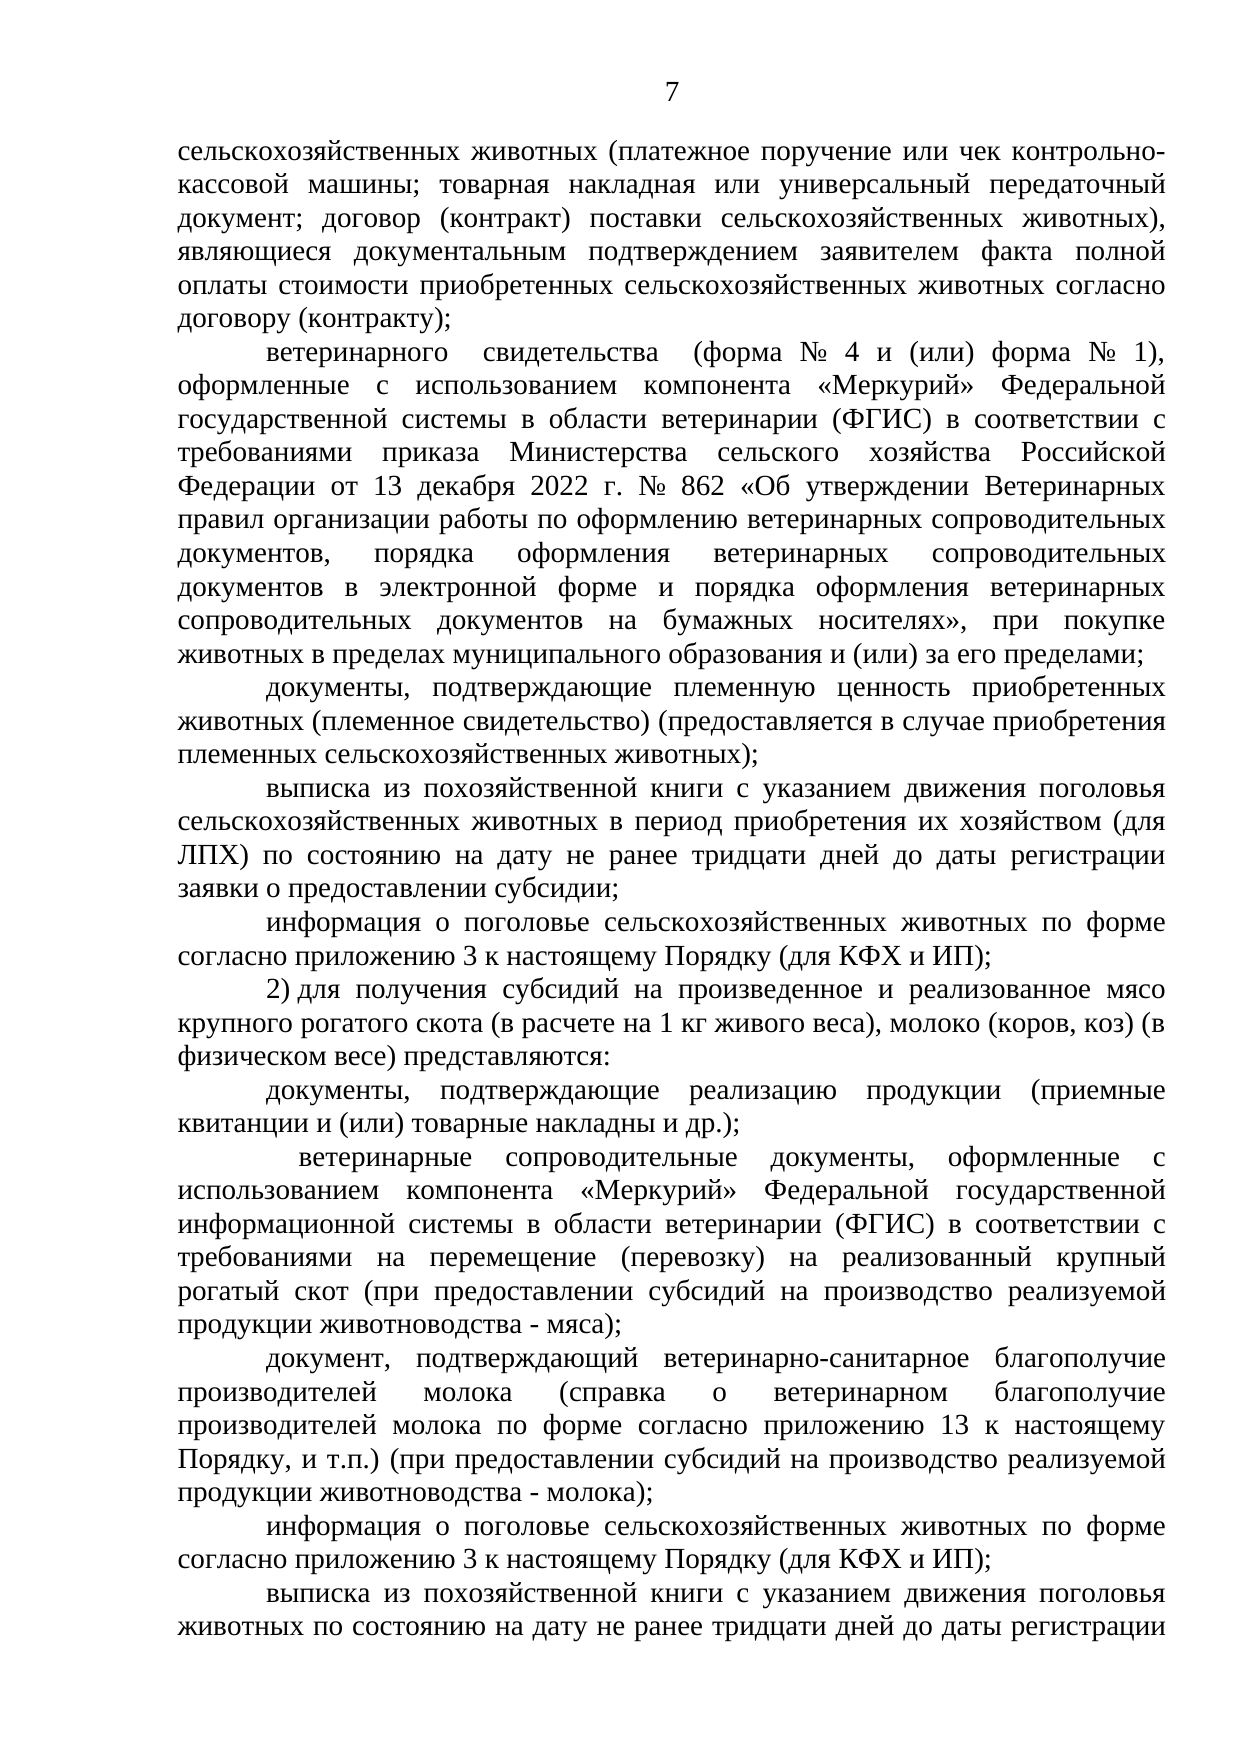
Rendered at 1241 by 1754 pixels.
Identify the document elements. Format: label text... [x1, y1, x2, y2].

text ветеринарного свидетельства (форма № 4 и (или) форма № 1), оформленные с использованием компонента «Меркурий» Федеральной государственной системы в области ветеринарии (ФГИС) в соответствии с требованиями приказа Министерства сельского хозяйства Российской Федерации от 13 декабря 2022 г. № 862 «Об утверждении Ветеринарных правил организации работы по оформлению ветеринарных сопроводительных документов, порядка оформления ветеринарных сопроводительных документов в электронной форме и порядка оформления ветеринарных сопроводительных документов на бумажных носителях», при покупке животных в пределах муниципального образования и (или) за его пределами; [177, 334, 1167, 669]
text документы, подтверждающие племенную ценность приобретенных животных (племенное свидетельство) (предоставляется в случае приобретения племенных сельскохозяйственных животных); [177, 669, 1167, 770]
text документы, подтверждающие реализацию продукции (приемные квитанции и (или) товарные накладны и др.); [177, 1072, 1167, 1139]
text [177, 133, 1167, 334]
text выписка из похозяйственной книги с указанием движения поголовья сельскохозяйственных животных в период приобретения их хозяйством (для ЛПХ) по состоянию на дату не ранее тридцати дней до даты регистрации заявки о предоставлении субсидии; [177, 770, 1167, 904]
text информация о поголовье сельскохозяйственных животных по форме согласно приложению 3 к настоящему Порядку (для КФХ и ИП); [177, 1508, 1167, 1575]
text информация о поголовье сельскохозяйственных животных по форме согласно приложению 3 к настоящему Порядку (для КФХ и ИП); [177, 904, 1167, 971]
text документ, подтверждающий ветеринарно-санитарное благополучие производителей молока (справка о ветеринарном благополучие производителей молока по форме согласно приложению 13 к настоящему Порядку, и т.п.) (при предоставлении субсидий на производство реализуемой продукции животноводства - молока); [177, 1340, 1167, 1508]
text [177, 1575, 1167, 1642]
text ветеринарные сопроводительные документы, оформленные с использованием компонента «Меркурий» Федеральной государственной информационной системы в области ветеринарии (ФГИС) в соответствии с требованиями на перемещение (перевозку) на реализованный крупный рогатый скот (при предоставлении субсидий на производство реализуемой продукции животноводства - мяса); [177, 1139, 1167, 1340]
text 2) для получения субсидий на произведенное и реализованное мясо крупного рогатого скота (в расчете на 1 кг живого веса), молоко (коров, коз) (в физическом весе) представляются: [177, 971, 1167, 1072]
